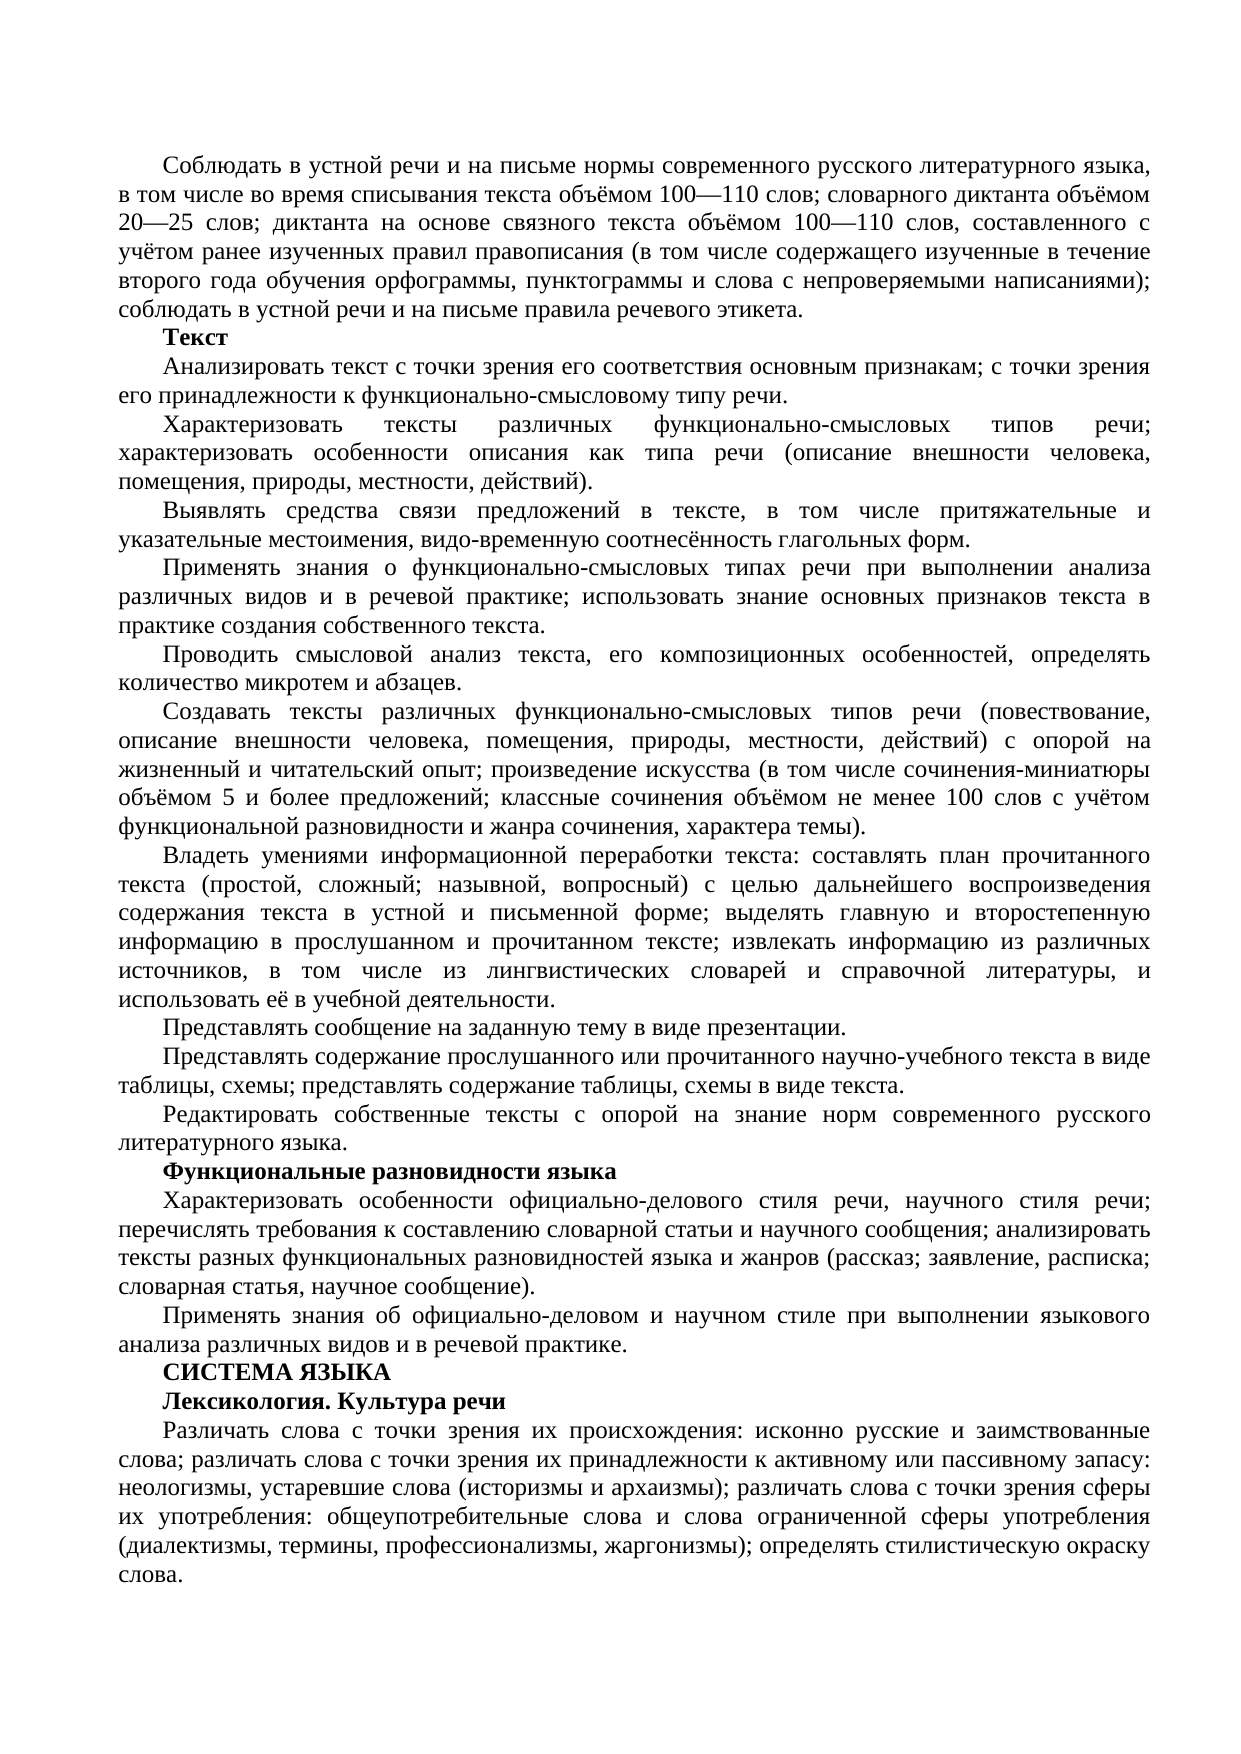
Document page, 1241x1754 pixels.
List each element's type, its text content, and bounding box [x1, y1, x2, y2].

text Проводить смысловой анализ текста, его композиционных особенностей, определять количество микротем и абзацев. [118, 1156, 1152, 1214]
text Понимать содержание прослушанных и прочитанных научно-учебных и художественных текстов различных функционально-смысловых типов речи объёмом не менее 180 слов: устно и письменно формулировать тему и главную мысль текста, вопросы по содержанию текста и отвечать на них; подробно и сжато передавать в устной и письменной форме содержание прочитанных научно-учебных и художественных текстов различных функционально-смысловых типов речи (для подробного изложения объём исходного текста должен составлять не менее 160 слов; для сжатого изложения — не менее 165 слов). [118, 351, 1152, 552]
text Представлять сообщение на заданную тему в виде презентации. [118, 1530, 1152, 1559]
text Применять знания о функционально-смысловых типах речи при выполнении анализа различных видов и в речевой практике; использовать знание основных признаков текста в практике создания собственного текста. [118, 1070, 1152, 1156]
text Владеть различными видами чтения: просмотровым, ознакомительным, изучающим, поисковым. [118, 265, 1152, 322]
text Анализировать текст с точки зрения его соответствия основным признакам; с точки зрения его принадлежности к функционально-смысловому типу речи. [118, 869, 1152, 926]
text Соблюдать в устной речи и на письме нормы современного русского литературного языка, в том числе во время списывания текста объёмом 100—110 слов; словарного диктанта объёмом 20—25 слов; диктанта на основе связного текста объёмом 100—110 слов, составленного с учётом ранее изученных правил правописания (в том числе содержащего изученные в течение второго года обучения орфограммы, пунктограммы и слова с непроверяемыми написаниями); соблюдать в устной речи и на письме правила речевого этикета. [118, 667, 1152, 840]
text Владеть различными видами аудирования: выборочным, ознакомительным, детальным — научно-учебных и художественных текстов различных функционально-смысловых типов речи. [118, 207, 1152, 265]
text Выявлять средства связи предложений в тексте, в том числе притяжательные и указательные местоимения, видо-временную соотнесённость глагольных форм. [118, 1012, 1152, 1070]
text Осуществлять выбор лексических средств в соответствии с речевой ситуацией; пользоваться словарями иностранных слов, устаревших слов; оценивать свою и чужую речь с точки зрения точного, уместного и выразительного словоупотребления; использовать толковые словари. [118, 552, 1152, 667]
text Характеризовать тексты различных функционально-смысловых типов речи; характеризовать особенности описания как типа речи (описание внешности человека, помещения, природы, местности, действий). [118, 926, 1152, 1012]
text Устно пересказывать прочитанный или прослушанный текст объёмом не менее 110 слов. [118, 322, 1152, 351]
text Текст [118, 840, 1152, 869]
text Владеть умениями информационной переработки текста: составлять план прочитанного текста (простой, сложный; назывной, вопросный) с целью дальнейшего воспроизведения содержания текста в устной и письменной форме; выделять главную и второстепенную информацию в прослушанном и прочитанном тексте; извлекать информацию из различных источников, в том числе из лингвистических словарей и справочной литературы, и использовать её в учебной деятельности. [118, 1357, 1152, 1530]
text Создавать тексты различных функционально-смысловых типов речи (повествование, описание внешности человека, помещения, природы, местности, действий) с опорой на жизненный и читательский опыт; произведение искусства (в том числе сочинения-миниатюры объёмом 5 и более предложений; классные сочинения объёмом не менее 100 слов с учётом функциональной разновидности и жанра сочинения, характера темы). [118, 1214, 1152, 1357]
text Участвовать в диалоге (побуждение к действию, обмен мнениями) объёмом не менее четырех реплик. [118, 150, 1152, 207]
